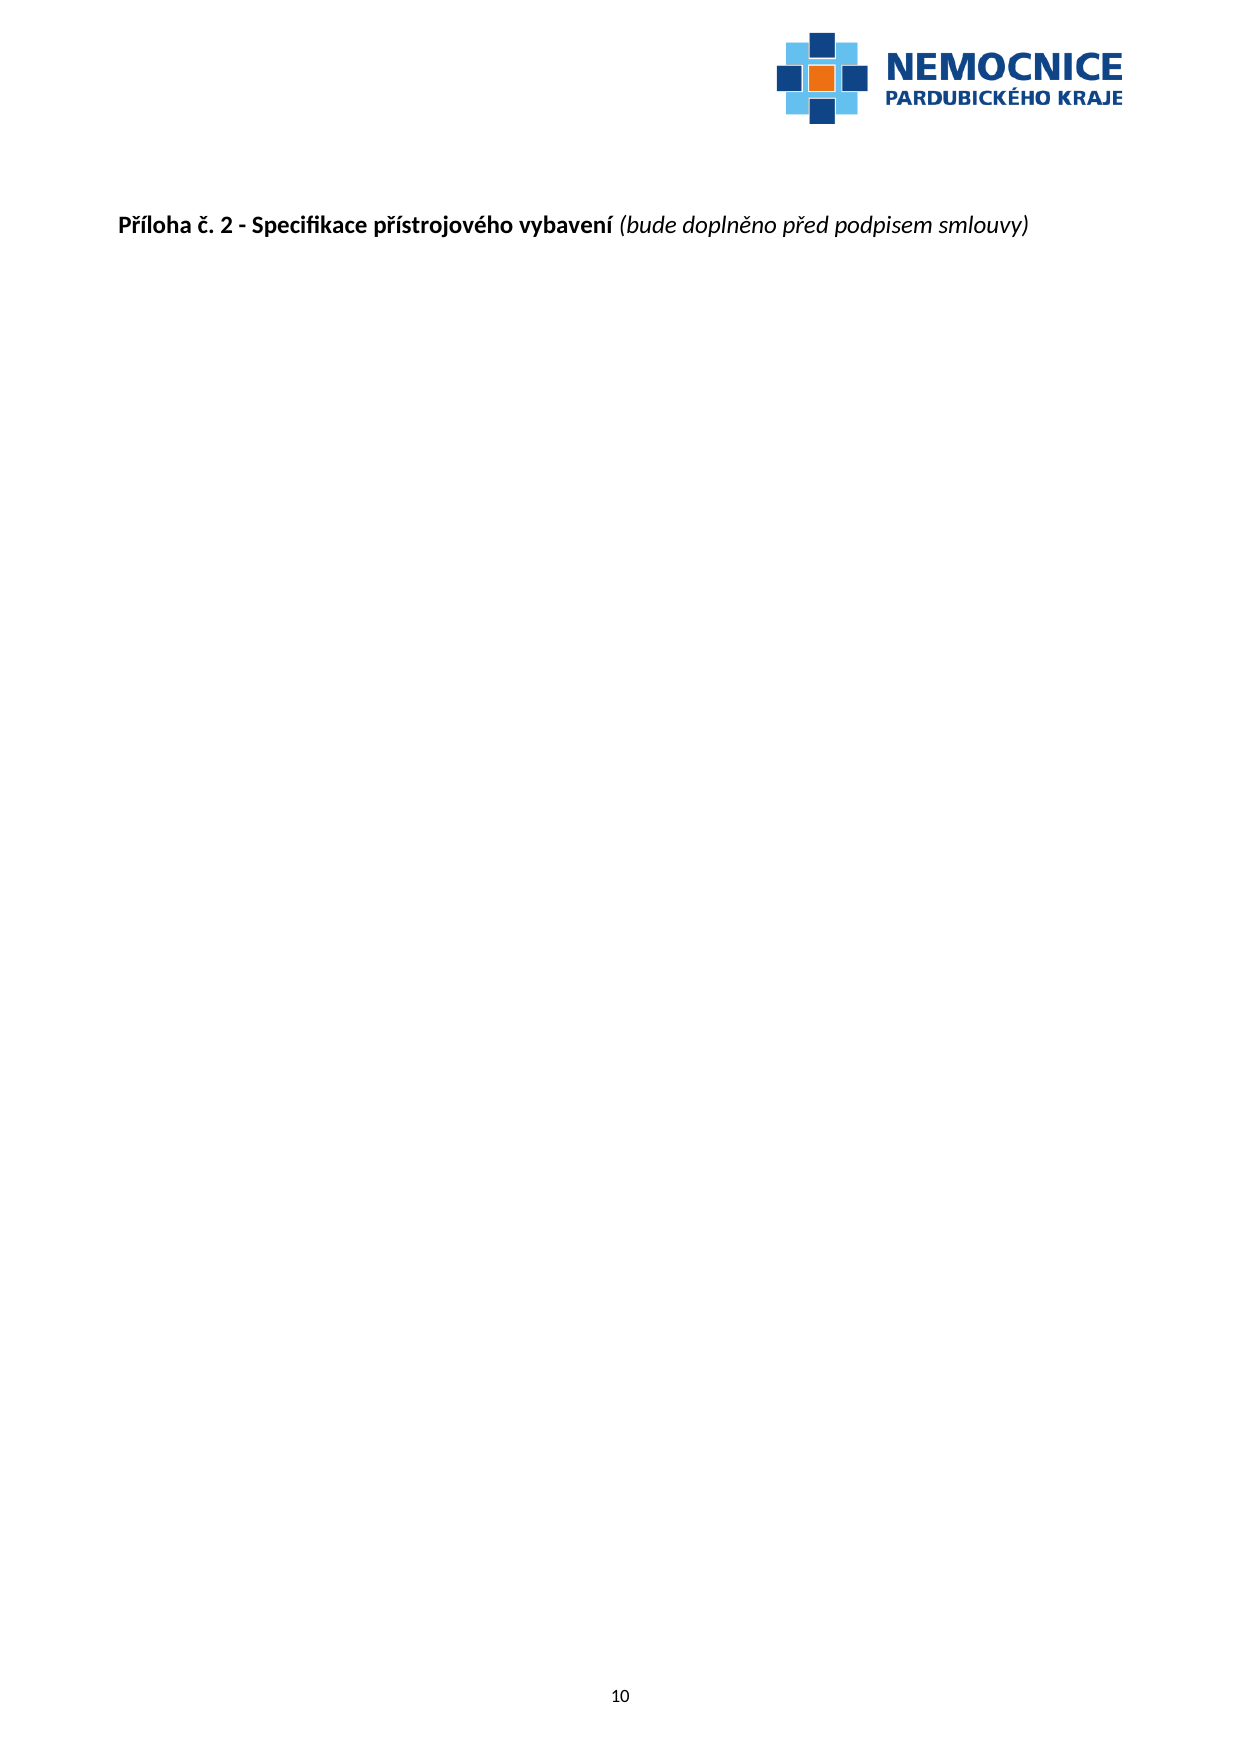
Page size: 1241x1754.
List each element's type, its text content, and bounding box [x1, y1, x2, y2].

picture [775, 31, 1123, 125]
text Příloha č. 2 - Specifikace přístrojového vybavení (bude doplněno před podpisem smlouvy) [118, 209, 1122, 239]
